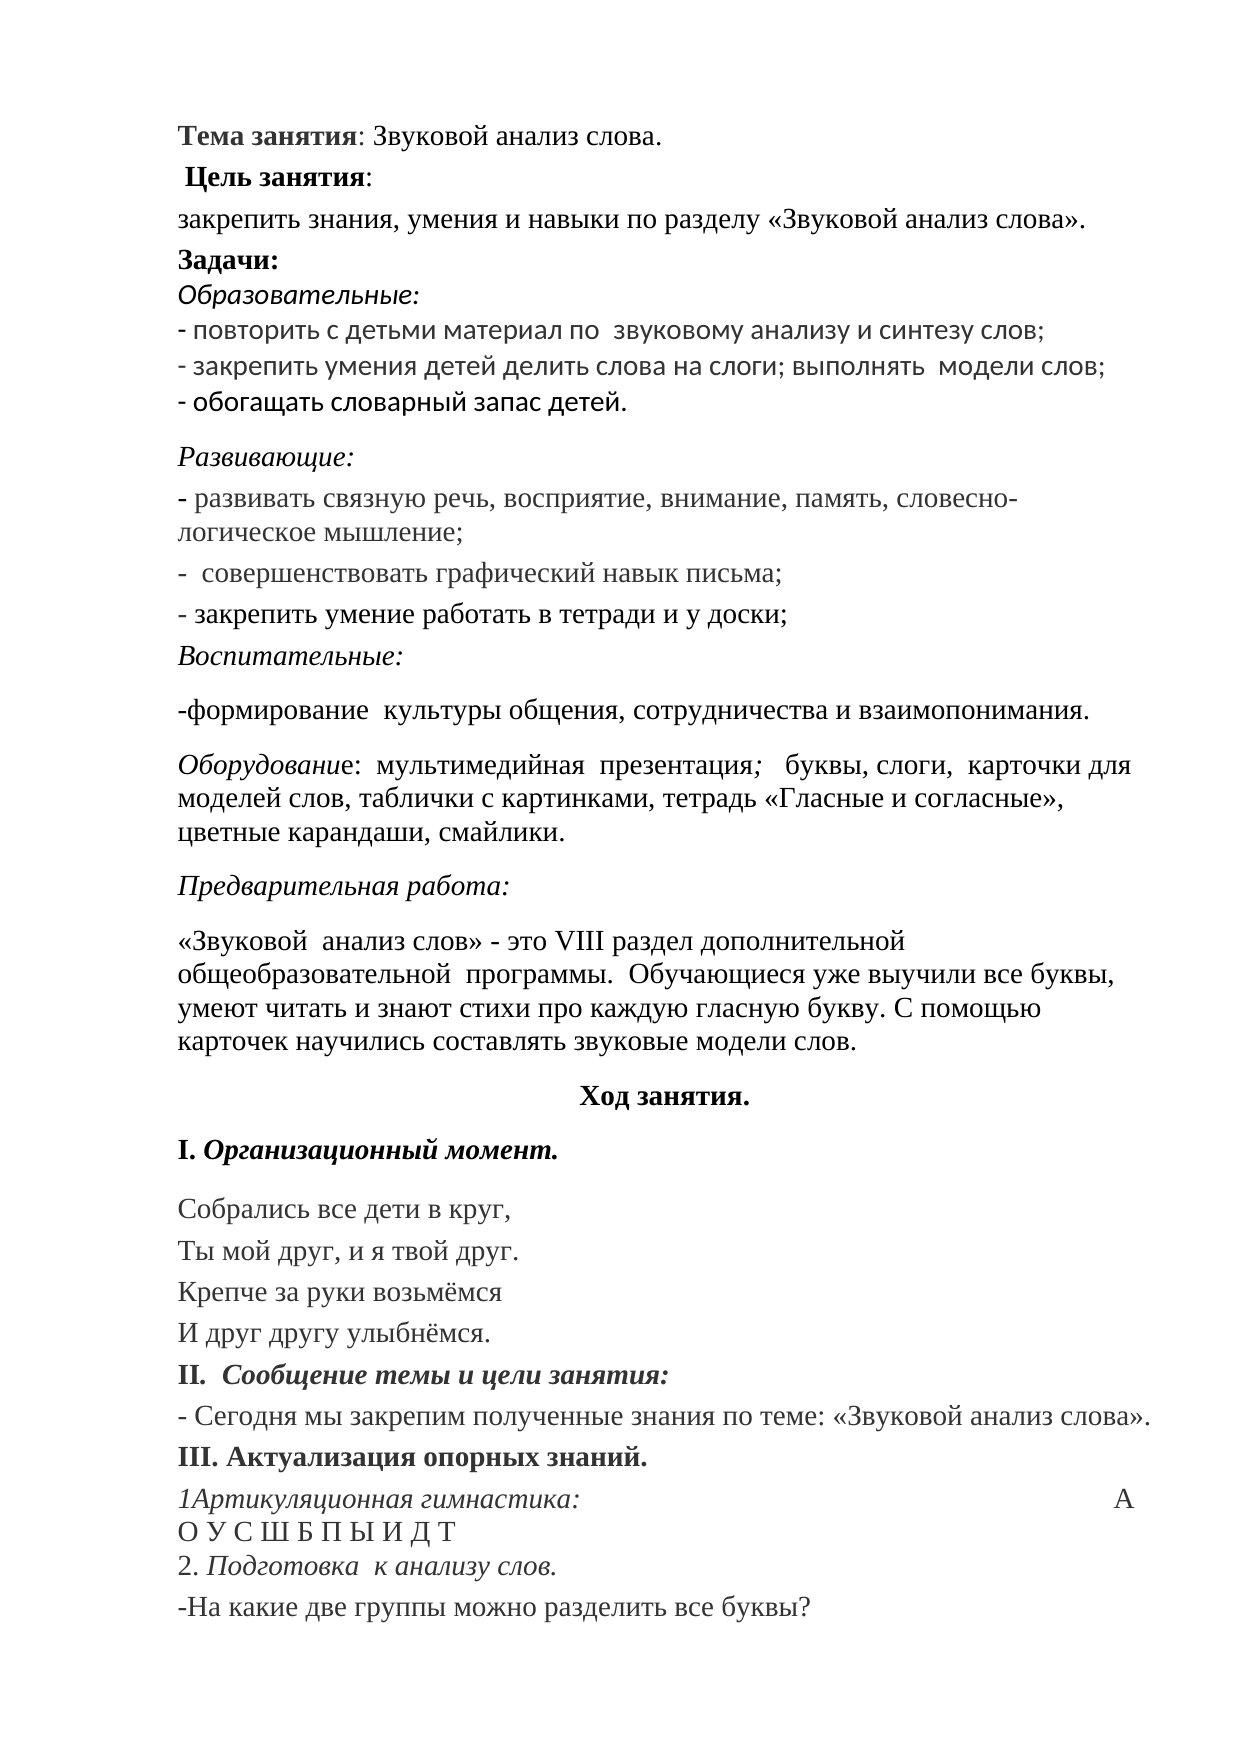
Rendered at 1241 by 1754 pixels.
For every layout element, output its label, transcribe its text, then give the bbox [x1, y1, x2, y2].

text II. Сообщение темы и цели занятия: [177, 1357, 1152, 1390]
text I. Организационный момент. [177, 1132, 1152, 1166]
text Собрались все дети в круг, [177, 1191, 1152, 1225]
text Ход занятия. [177, 1078, 1152, 1111]
text «Звуковой анализ слов» - это VIII раздел дополнительной общеобразовательной программы. Обучающиеся уже выучили все буквы, умеют читать и знают стихи про каждую гласную букву. С помощью карточек научились составлять звуковые модели слов. [177, 923, 1152, 1057]
text Задачи: Образовательные: - повторить с детьми материал по звуковому анализу и синтезу слов; - закрепить умения детей делить слова на слоги; выполнять модели слов; - обогащать словарный запас детей. [177, 242, 1152, 418]
text Цель занятия: [177, 159, 1152, 193]
text Предварительная работа: [177, 868, 1152, 902]
text Тема занятия: Звуковой анализ слова. [177, 118, 1152, 152]
text закрепить знания, умения и навыки по разделу «Звуковой анализ слова». [177, 201, 1152, 234]
text - закрепить умение работать в тетради и у доски; [177, 597, 1152, 630]
text И друг другу улыбнёмся. [177, 1315, 1152, 1349]
text Развивающие: [177, 439, 1152, 473]
text Ты мой друг, и я твой друг. [177, 1233, 1152, 1266]
text 1Артикуляционная гимнастика: А О У С Ш Б П Ы И Д Т 2. Подготовка к анализу слов. [177, 1481, 1152, 1581]
text -На какие две группы можно разделить все буквы? [177, 1589, 1152, 1623]
text - развивать связную речь, восприятие, внимание, память, словесно-логическое мышление; [177, 480, 1152, 547]
text - совершенствовать графический навык письма; [177, 555, 1152, 589]
text Воспитательные: [177, 638, 1152, 672]
text III. Актуализация опорных знаний. [177, 1439, 1152, 1473]
text - Сегодня мы закрепим полученные знания по теме: «Звуковой анализ слова». [177, 1398, 1152, 1432]
text Оборудование: мультимедийная презентация; буквы, слоги, карточки для моделей слов, таблички с картинками, тетрадь «Гласные и согласные», цветные карандаши, смайлики. [177, 747, 1152, 847]
text Крепче за руки возьмёмся [177, 1274, 1152, 1308]
text -формирование культуры общения, сотрудничества и взаимопонимания. [177, 692, 1152, 726]
